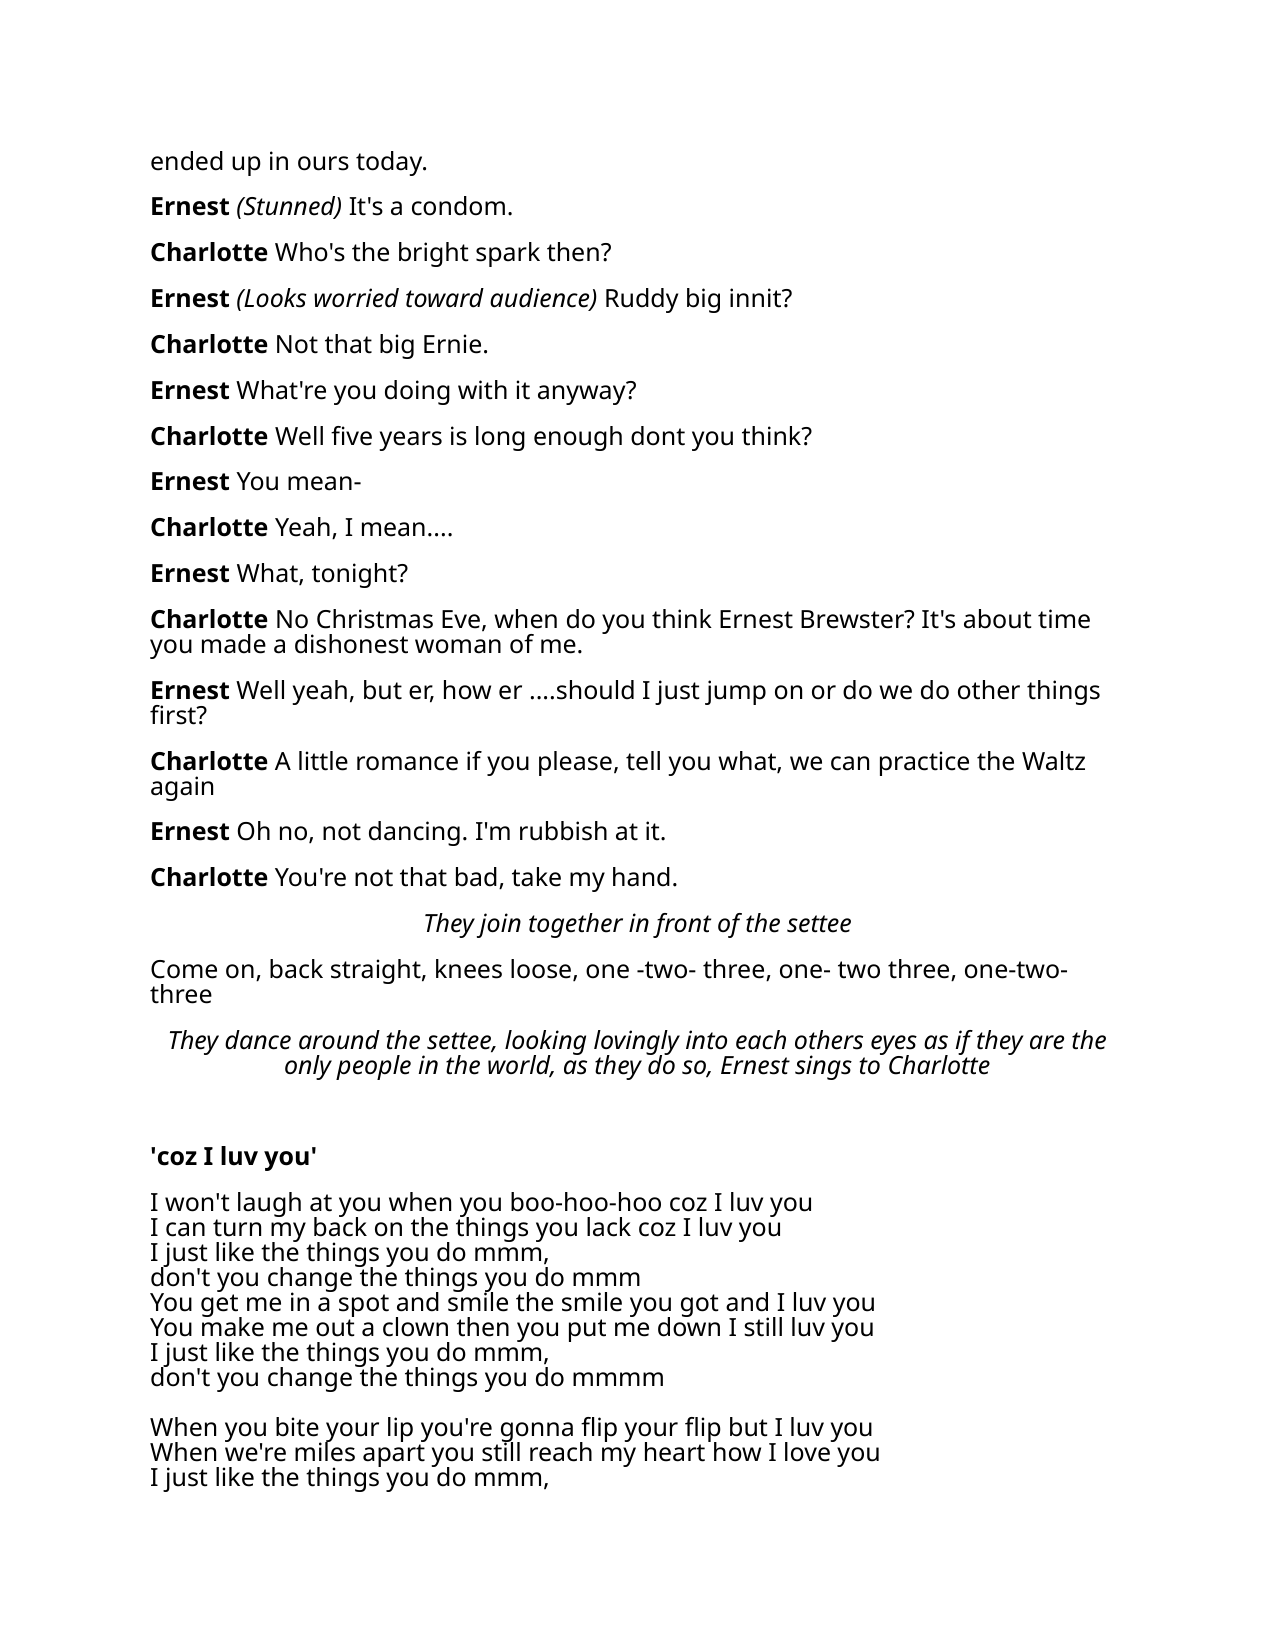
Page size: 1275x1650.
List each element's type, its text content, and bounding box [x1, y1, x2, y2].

text Ernest Well yeah, but er, how er ....should I just jump on or do we do other things first? [150, 679, 1125, 729]
text Charlotte Yeah, I mean.... [150, 517, 1125, 542]
text Charlotte You're not that bad, take my hand. [150, 867, 1125, 892]
text Ernest You mean- [150, 471, 1125, 496]
text Ernest What're you doing with it anyway? [150, 379, 1125, 404]
text Charlotte A little romance if you please, tell you what, we can practice the Waltz again [150, 750, 1125, 800]
text Ernest Oh no, not dancing. I'm rubbish at it. [150, 821, 1125, 846]
text Ernest (Looks worried toward audience) Ruddy big innit? [150, 287, 1125, 312]
text 'coz I luv you' [150, 1146, 1125, 1171]
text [150, 150, 1125, 175]
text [150, 1192, 1125, 1492]
text Charlotte Well five years is long enough dont you think? [150, 425, 1125, 450]
text They dance around the settee, looking lovingly into each others eyes as if they are the only people in the world, as they do so, Ernest sings to Charlotte [150, 1029, 1125, 1079]
text Come on, back straight, knees loose, one -two- three, one- two three, one-two-three [150, 958, 1125, 1008]
text Charlotte Not that big Ernie. [150, 333, 1125, 358]
text Charlotte Who's the bright spark then? [150, 242, 1125, 267]
text They join together in front of the settee [150, 912, 1125, 937]
text Ernest (Stunned) It's a condom. [150, 196, 1125, 221]
text Ernest What, tonight? [150, 562, 1125, 587]
text Charlotte No Christmas Eve, when do you think Ernest Brewster? It's about time you made a dishonest woman of me. [150, 608, 1125, 658]
